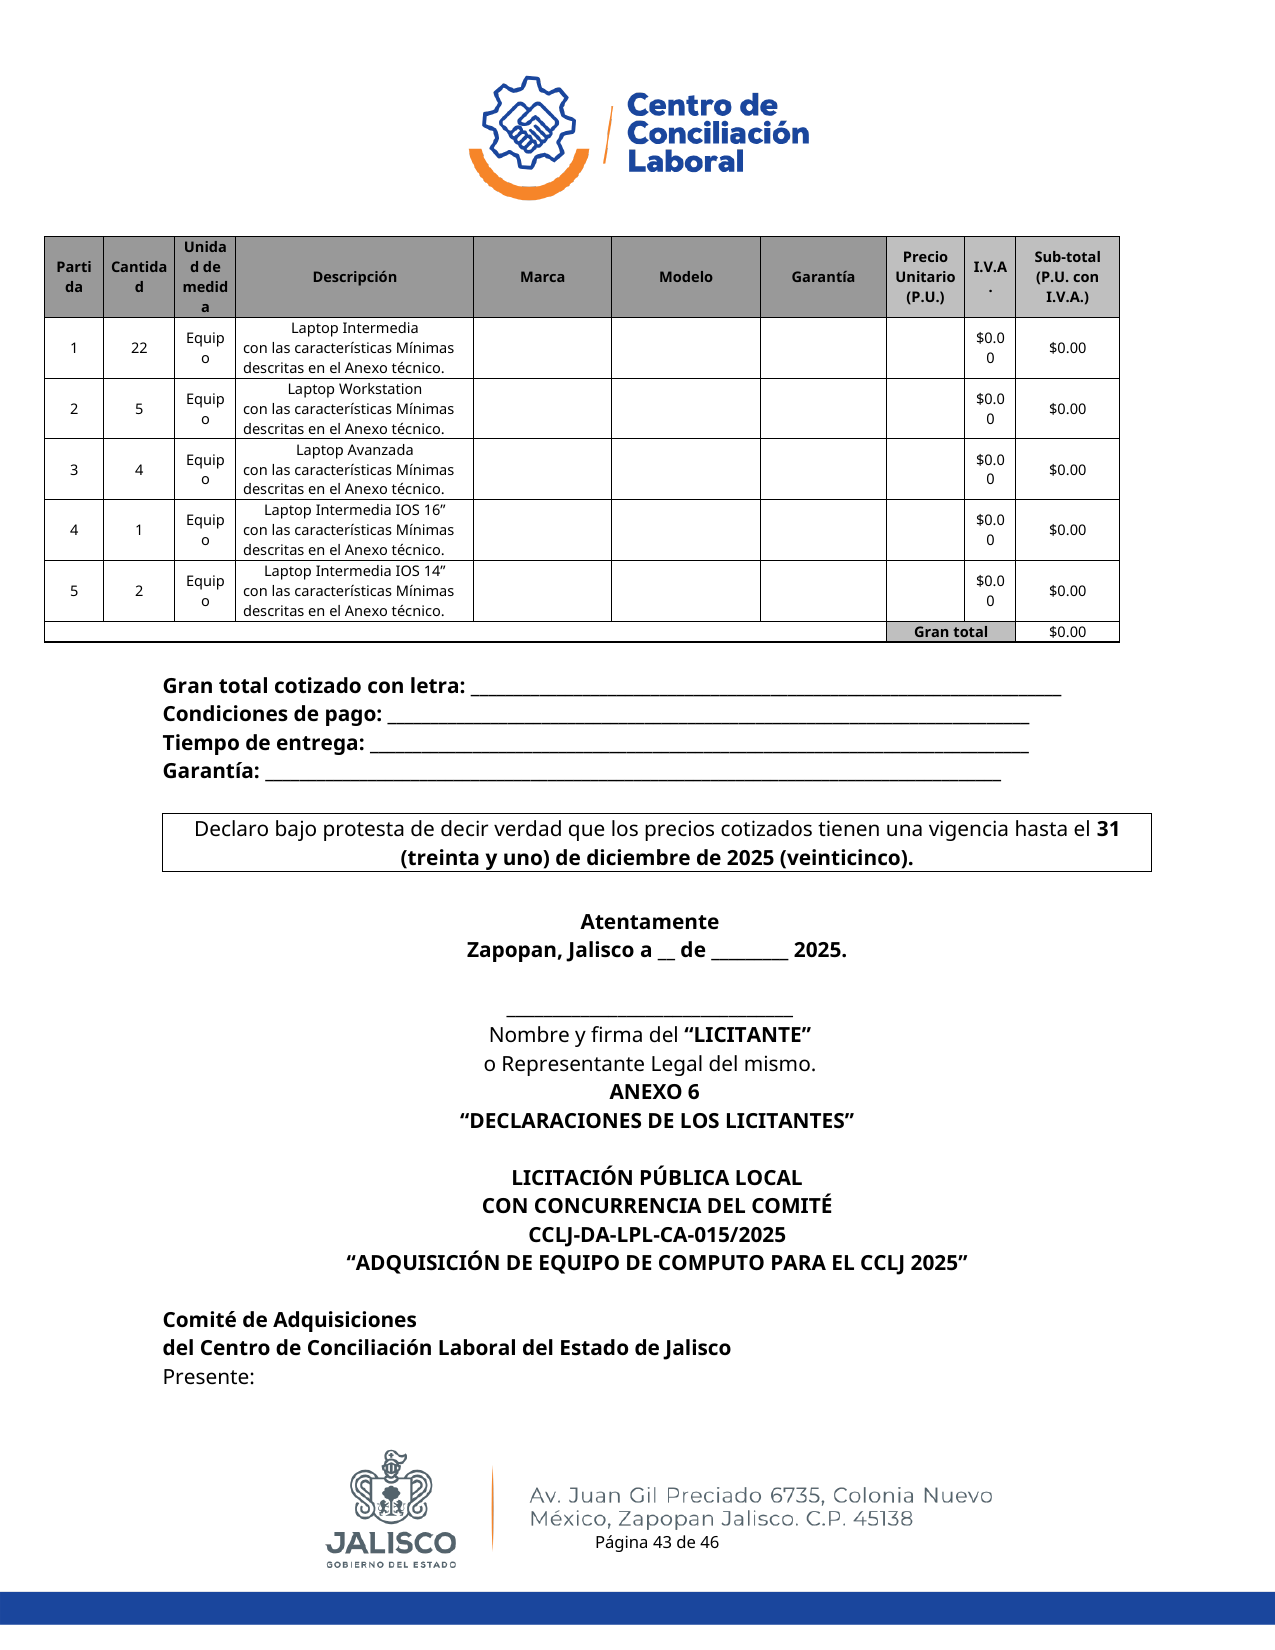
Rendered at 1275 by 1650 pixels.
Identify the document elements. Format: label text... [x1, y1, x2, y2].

table_cell [761, 500, 886, 560]
table_header Garantía [761, 237, 886, 317]
subtitle ANEXO 6 [162, 1077, 1146, 1106]
table_cell [761, 561, 886, 621]
table_cell $0.00 [1016, 318, 1119, 378]
table_cell 1 [45, 318, 103, 378]
table_cell 5 [45, 561, 103, 621]
text Tiempo de entrega: _____________________________________________________________________________ [162, 728, 1152, 756]
table_cell 2 [45, 379, 103, 438]
table_cell Gran total [887, 622, 1015, 641]
table_cell Equipo [175, 439, 235, 499]
table_cell Laptop Intermedia IOS 16” con las características Mínimas descritas en el Anexo técnico. [236, 500, 473, 560]
table_cell [612, 561, 760, 621]
table_cell $0.00 [965, 379, 1015, 438]
table_header Descripción [236, 237, 473, 317]
table_cell 3 [45, 439, 103, 499]
table_cell $0.00 [965, 318, 1015, 378]
table_cell $0.00 [965, 439, 1015, 499]
table_header Unidad de medida [175, 237, 235, 317]
table_cell $0.00 [1016, 622, 1119, 641]
table_cell [45, 622, 886, 641]
text o Representante Legal del mismo. [162, 1049, 1137, 1077]
text Comité de Adquisiciones [162, 1305, 1152, 1333]
text _______________________________ [162, 992, 1137, 1021]
picture [0, 3, 1275, 1650]
table_cell [887, 439, 964, 499]
text “DECLARACIONES DE LOS LICITANTES” [162, 1106, 1152, 1134]
table_header Cantidad [104, 237, 174, 317]
table_cell Laptop Workstation con las características Mínimas descritas en el Anexo técnico. [236, 379, 473, 438]
table_cell 1 [104, 500, 174, 560]
table_cell Laptop Intermedia IOS 14” con las características Mínimas descritas en el Anexo técnico. [236, 561, 473, 621]
table_cell $0.00 [1016, 439, 1119, 499]
table_cell $0.00 [965, 561, 1015, 621]
table_cell Equipo [175, 500, 235, 560]
table_header Partida [45, 237, 103, 317]
table_cell [887, 561, 964, 621]
table_cell $0.00 [1016, 561, 1119, 621]
text Zapopan, Jalisco a __ de _________ 2025. [162, 935, 1152, 964]
table_cell Equipo [175, 379, 235, 438]
table_cell [474, 561, 611, 621]
table_cell 22 [104, 318, 174, 378]
table_cell [612, 379, 760, 438]
table_header Sub-total (P.U. con I.V.A.) [1016, 237, 1119, 317]
table_cell [474, 318, 611, 378]
text CON CONCURRENCIA DEL COMITÉ [162, 1191, 1152, 1220]
table_header Modelo [612, 237, 760, 317]
table_cell 4 [45, 500, 103, 560]
table_cell [761, 318, 886, 378]
table_cell 4 [104, 439, 174, 499]
table_cell Equipo [175, 318, 235, 378]
text Atentamente [162, 907, 1137, 935]
table_cell [612, 500, 760, 560]
table_cell [887, 379, 964, 438]
table_cell [612, 318, 760, 378]
table_header Marca [474, 237, 611, 317]
table_cell Equipo [175, 561, 235, 621]
table_cell [474, 379, 611, 438]
text Nombre y firma del “LICITANTE” [162, 1021, 1137, 1049]
text Presente: [162, 1362, 1152, 1390]
table_cell Laptop Avanzada con las características Mínimas descritas en el Anexo técnico. [236, 439, 473, 499]
text del Centro de Conciliación Laboral del Estado de Jalisco [162, 1333, 1152, 1362]
table_cell [474, 439, 611, 499]
table_header I.V.A. [965, 237, 1015, 317]
table_cell [761, 439, 886, 499]
text “ADQUISICIÓN DE EQUIPO DE COMPUTO PARA EL CCLJ 2025” [162, 1248, 1152, 1277]
table_cell 5 [104, 379, 174, 438]
table_cell $0.00 [965, 500, 1015, 560]
table_header Precio Unitario (P.U.) [887, 237, 964, 317]
table_cell [887, 500, 964, 560]
text CCLJ-DA-LPL-CA-015/2025 [162, 1220, 1152, 1248]
table_header Declaro bajo protesta de decir verdad que los precios cotizados tienen una vigencia hasta el 31 (treinta y uno) de diciembre de 2025 (veinticinco). [163, 814, 1151, 871]
text Gran total cotizado con letra: _____________________________________________________________________ [162, 671, 1152, 699]
text Garantía: ______________________________________________________________________________________ [162, 756, 1152, 785]
table_cell [887, 318, 964, 378]
table_cell $0.00 [1016, 500, 1119, 560]
text Condiciones de pago: ___________________________________________________________________________ [162, 699, 1152, 728]
table_cell [761, 379, 886, 438]
table_cell [474, 500, 611, 560]
table_cell 2 [104, 561, 174, 621]
table_cell Laptop Intermedia con las características Mínimas descritas en el Anexo técnico. [236, 318, 473, 378]
text LICITACIÓN PÚBLICA LOCAL [162, 1163, 1152, 1191]
table_cell [612, 439, 760, 499]
table_cell $0.00 [1016, 379, 1119, 438]
